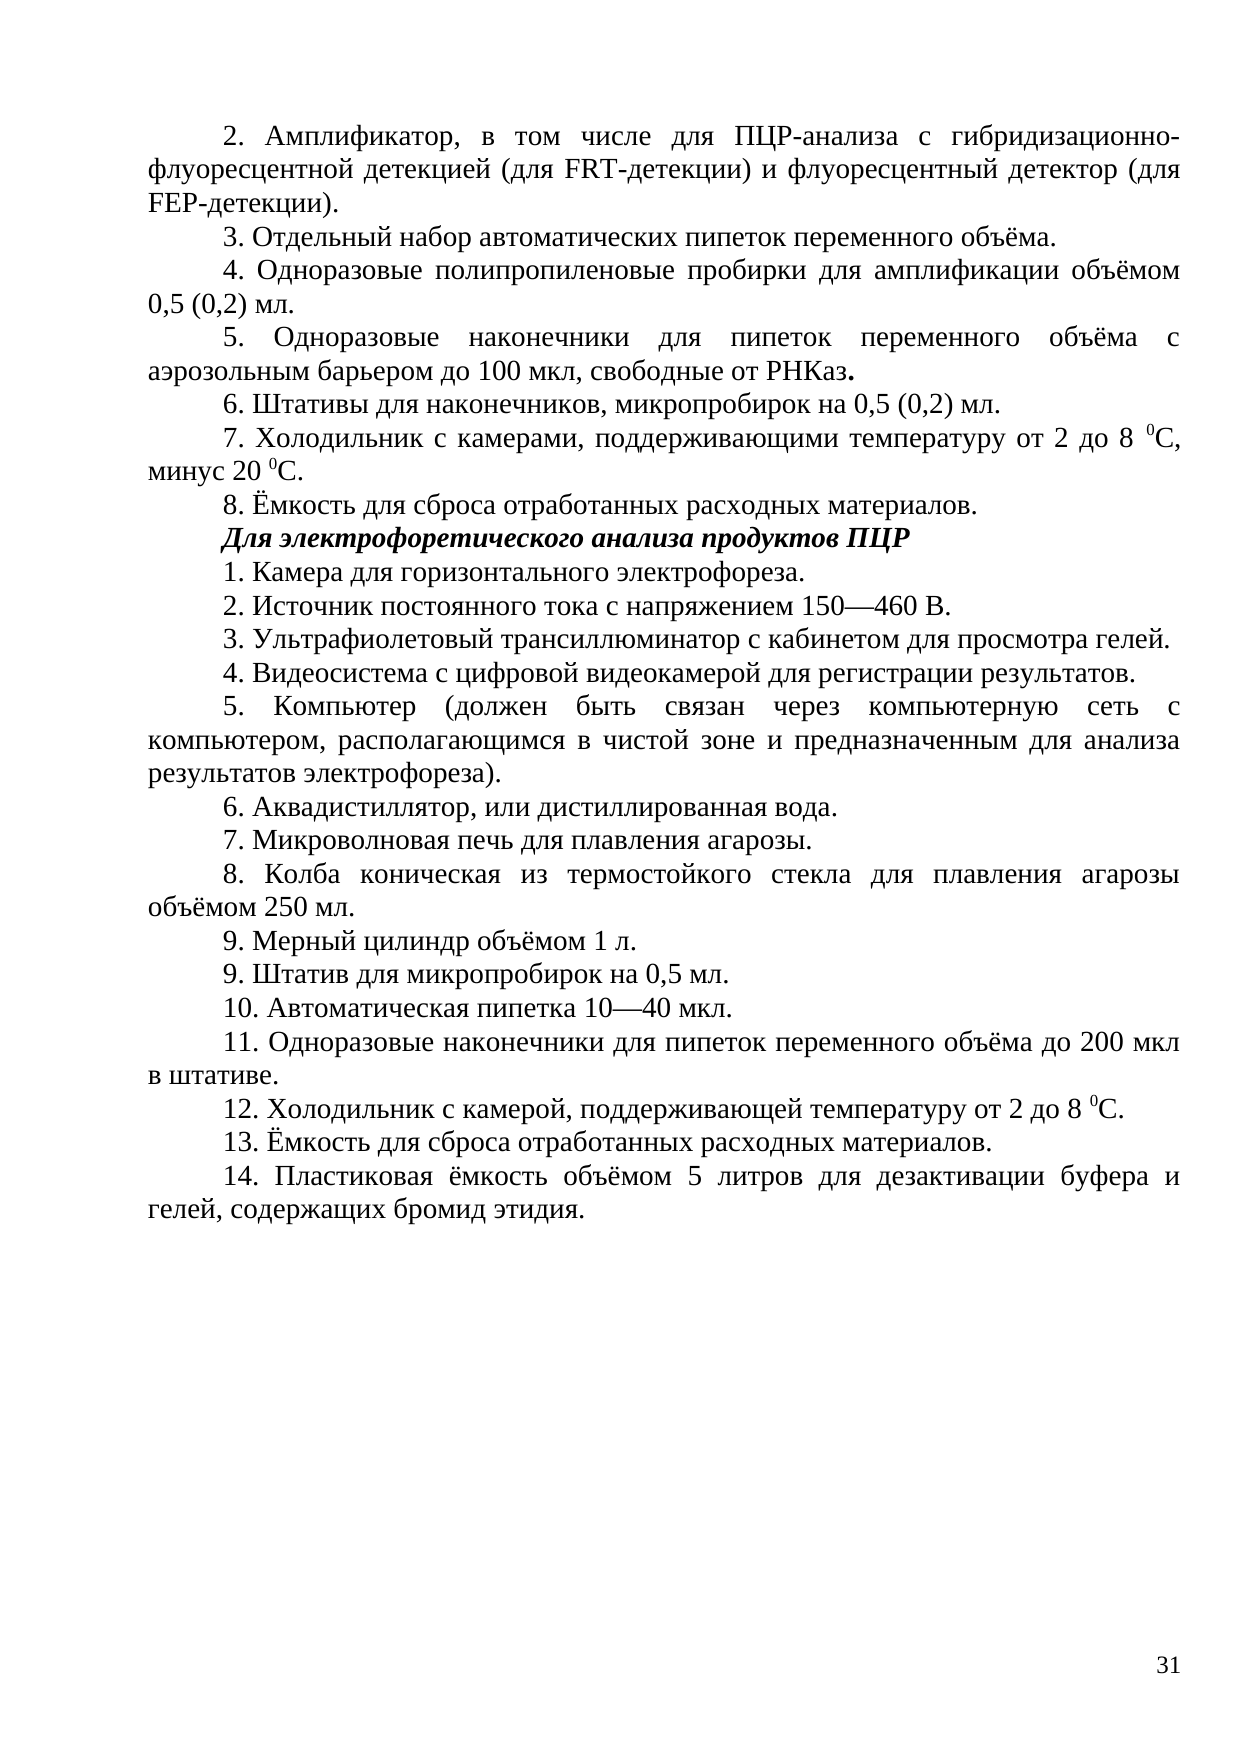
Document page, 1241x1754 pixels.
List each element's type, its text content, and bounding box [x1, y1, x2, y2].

text 9. Мерный цилиндр объёмом . [148, 923, 1181, 957]
text 12. Холодильник с камерой, поддерживающей температуру от 2 до 8 0С. [148, 1091, 1181, 1124]
text 8. Колба коническая из термостойкого стекла для плавления агарозы объёмом 250 мл. [148, 856, 1181, 923]
text 4. Одноразовые полипропиленовые пробирки для амплификации объёмом 0,5 (0,2) мл. [148, 252, 1181, 319]
text 3. Ультрафиолетовый трансиллюминатор с кабинетом для просмотра гелей. [148, 621, 1181, 655]
text 13. Ёмкость для сброса отработанных расходных материалов. [148, 1124, 1181, 1158]
text 10. Автоматическая пипетка 10—40 мкл. [148, 990, 1181, 1024]
text 11. Одноразовые наконечники для пипеток переменного объёма до 200 мкл в штативе. [148, 1024, 1181, 1091]
text 4. Видеосистема с цифровой видеокамерой для регистрации результатов. [148, 655, 1181, 688]
text 3. Отдельный набор автоматических пипеток переменного объёма. [148, 219, 1181, 252]
text 6. Штативы для наконечников, микропробирок на 0,5 (0,2) мл. [148, 386, 1181, 420]
text 5. Компьютер (должен быть связан через компьютерную сеть с компьютером, располагающимся в чистой зоне и предназначенным для анализа результатов электрофореза). [148, 688, 1181, 789]
text 14. Пластиковая ёмкость объёмом для дезактивации буфера и гелей, содержащих бромид этидия. [148, 1158, 1181, 1225]
text 1. Камера для горизонтального электрофореза. [148, 554, 1181, 588]
text 6. Аквадистиллятор, или дистиллированная вода. [148, 789, 1181, 822]
text 2. Источник постоянного тока с напряжением 150—460 В. [148, 588, 1181, 621]
text 7. Микроволновая печь для плавления агарозы. [148, 822, 1181, 856]
text 9. Штатив для микропробирок на 0,5 мл. [148, 957, 1181, 990]
text 7. Холодильник с камерами, поддерживающими температуру от 2 до 8 0С, минус 20 0С. [148, 420, 1181, 487]
text 8. Ёмкость для сброса отработанных расходных материалов. [148, 487, 1181, 521]
text 5. Одноразовые наконечники для пипеток переменного объёма с аэрозольным барьером до 100 мкл, свободные от РНКаз. [148, 319, 1181, 386]
text 2. Амплификатор, в том числе для ПЦР-анализа с гибридизационно-флуоресцентной детекцией (для FRT-детекции) и флуоресцентный детектор (для FEP-детекции). [148, 118, 1181, 219]
text Для электрофоретического анализа продуктов ПЦР [148, 521, 1181, 554]
